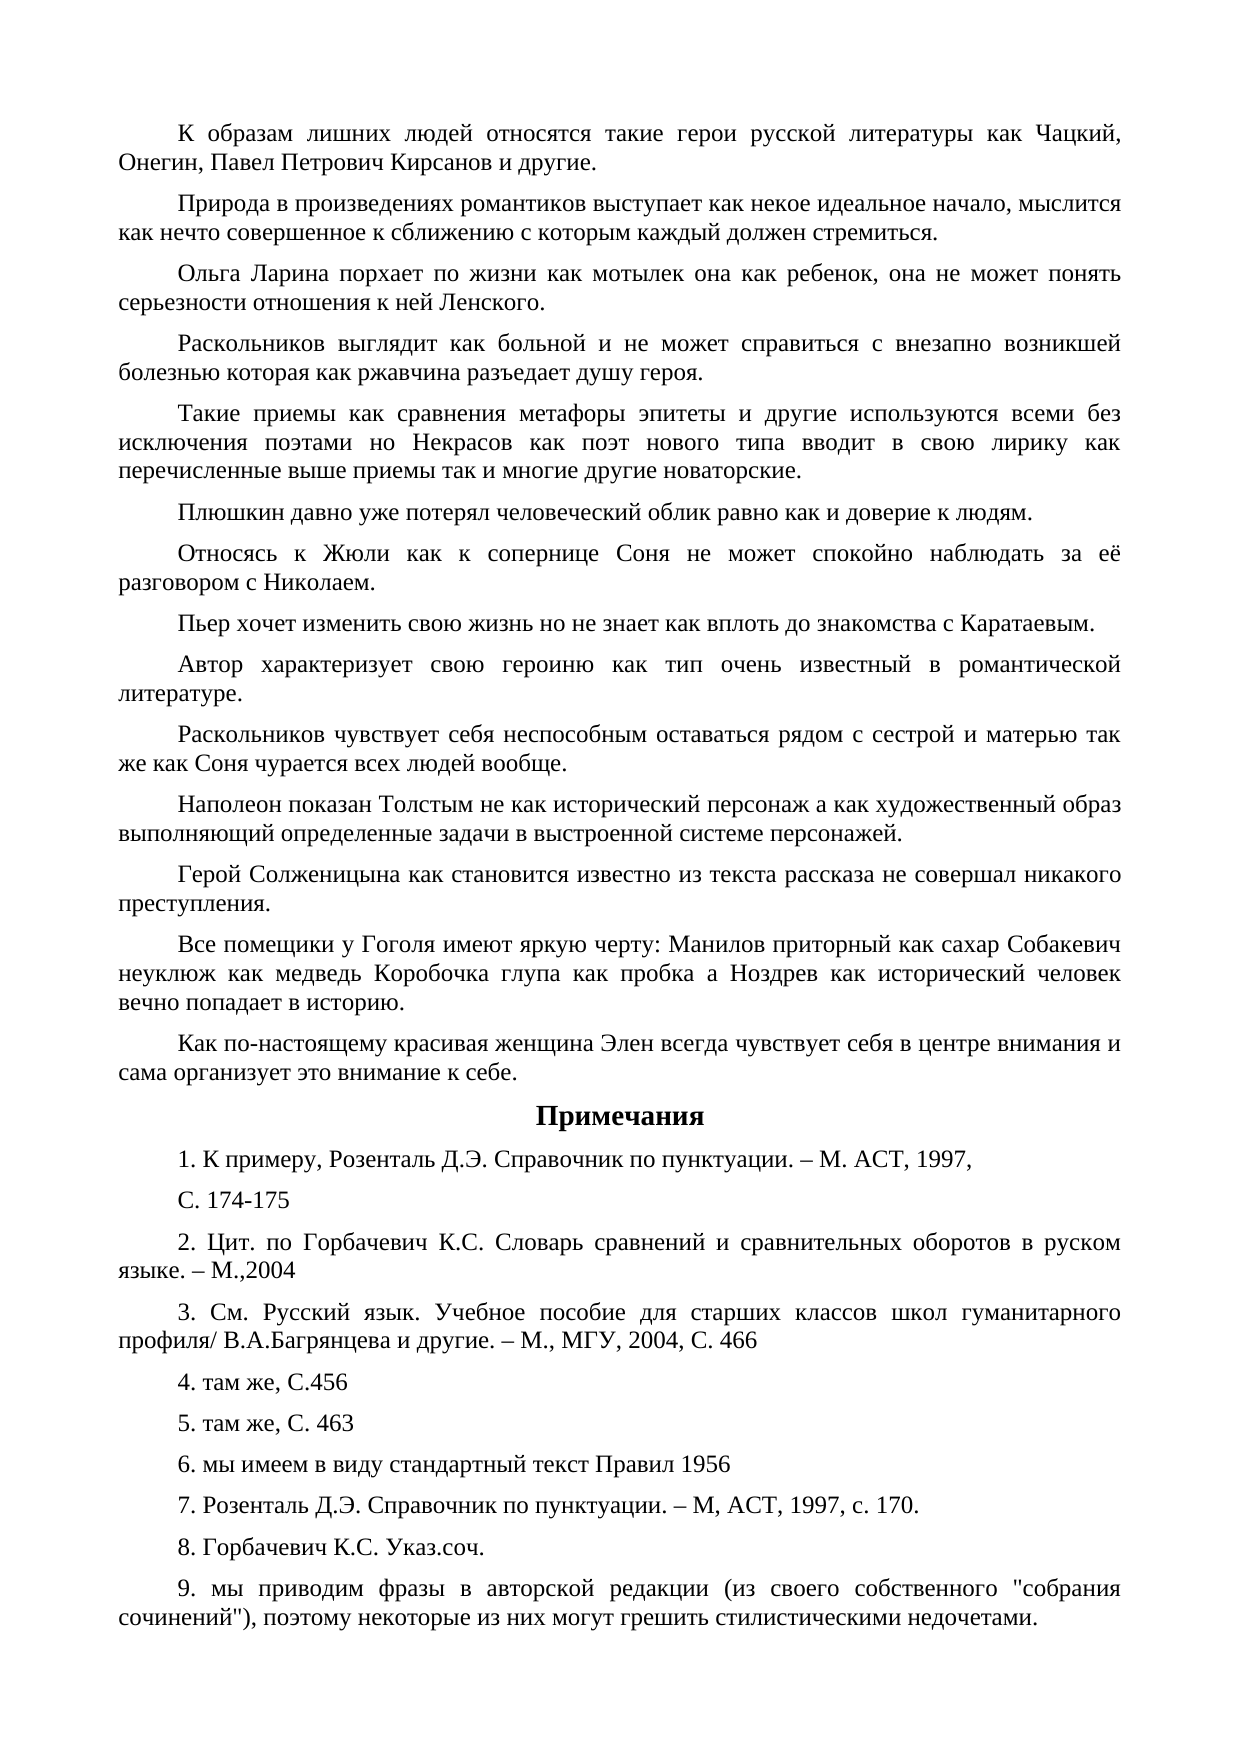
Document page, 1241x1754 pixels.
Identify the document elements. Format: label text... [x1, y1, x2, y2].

text С. 174-175 [118, 1185, 1122, 1214]
text Раскольников выглядит как больной и не может справиться с внезапно возникшей болезнью которая как ржавчина разъедает душу героя. [118, 328, 1122, 386]
text 2. Цит. по Горбачевич К.С. Словарь сравнений и сравнительных оборотов в руском языке. – М.,2004 [118, 1227, 1122, 1284]
text Как по-настоящему красивая женщина Элен всегда чувствует себя в центре внимания и сама организует это внимание к себе. [118, 1028, 1122, 1086]
text Автор характеризует свою героиню как тип очень известный в романтической литературе. [118, 649, 1122, 707]
text Природа в произведениях романтиков выступает как некое идеальное начало, мыслится как нечто совершенное к сближению с которым каждый должен стремиться. [118, 188, 1122, 246]
text 6. мы имеем в виду стандартный текст Правил 1956 [118, 1449, 1122, 1478]
text 1. К примеру, Розенталь Д.Э. Справочник по пунктуации. – М. АСТ, 1997, [118, 1144, 1122, 1173]
text Плюшкин давно уже потерял человеческий облик равно как и доверие к людям. [118, 497, 1122, 526]
text 3. См. Русский язык. Учебное пособие для старших классов школ гуманитарного профиля/ В.А.Багрянцева и другие. – М., МГУ, 2004, С. 466 [118, 1297, 1122, 1354]
text К образам лишних людей относятся такие герои русской литературы как Чацкий, Онегин, Павел Петрович Кирсанов и другие. [118, 118, 1122, 176]
text 8. Горбачевич К.С. Указ.соч. [118, 1532, 1122, 1560]
text 9. мы приводим фразы в авторской редакции (из своего собственного "собрания сочинений"), поэтому некоторые из них могут грешить стилистическими недочетами. [118, 1573, 1122, 1630]
text Все помещики у Гоголя имеют яркую черту: Манилов приторный как сахар Собакевич неуклюж как медведь Коробочка глупа как пробка а Ноздрев как исторический человек вечно попадает в историю. [118, 929, 1122, 1016]
text Наполеон показан Толстым не как исторический персонаж а как художественный образ выполняющий определенные задачи в выстроенной системе персонажей. [118, 789, 1122, 847]
text Ольга Ларина порхает по жизни как мотылек она как ребенок, она не может понять серьезности отношения к ней Ленского. [118, 258, 1122, 316]
text Такие приемы как сравнения метафоры эпитеты и другие используются всеми без исключения поэтами но Некрасов как поэт нового типа вводит в свою лирику как перечисленные выше приемы так и многие другие новаторские. [118, 398, 1122, 484]
text Герой Солженицына как становится известно из текста рассказа не совершал никакого преступления. [118, 859, 1122, 917]
text Пьер хочет изменить свою жизнь но не знает как вплоть до знакомства с Каратаевым. [118, 608, 1122, 637]
text 4. там же, С.456 [118, 1367, 1122, 1395]
text 7. Розенталь Д.Э. Справочник по пунктуации. – М, АСТ, 1997, с. 170. [118, 1490, 1122, 1519]
text Раскольников чувствует себя неспособным оставаться рядом с сестрой и матерью так же как Соня чурается всех людей вообще. [118, 719, 1122, 777]
text Относясь к Жюли как к сопернице Соня не может спокойно наблюдать за её разговором с Николаем. [118, 538, 1122, 596]
text 5. там же, С. 463 [118, 1408, 1122, 1437]
text Примечания [118, 1098, 1122, 1132]
